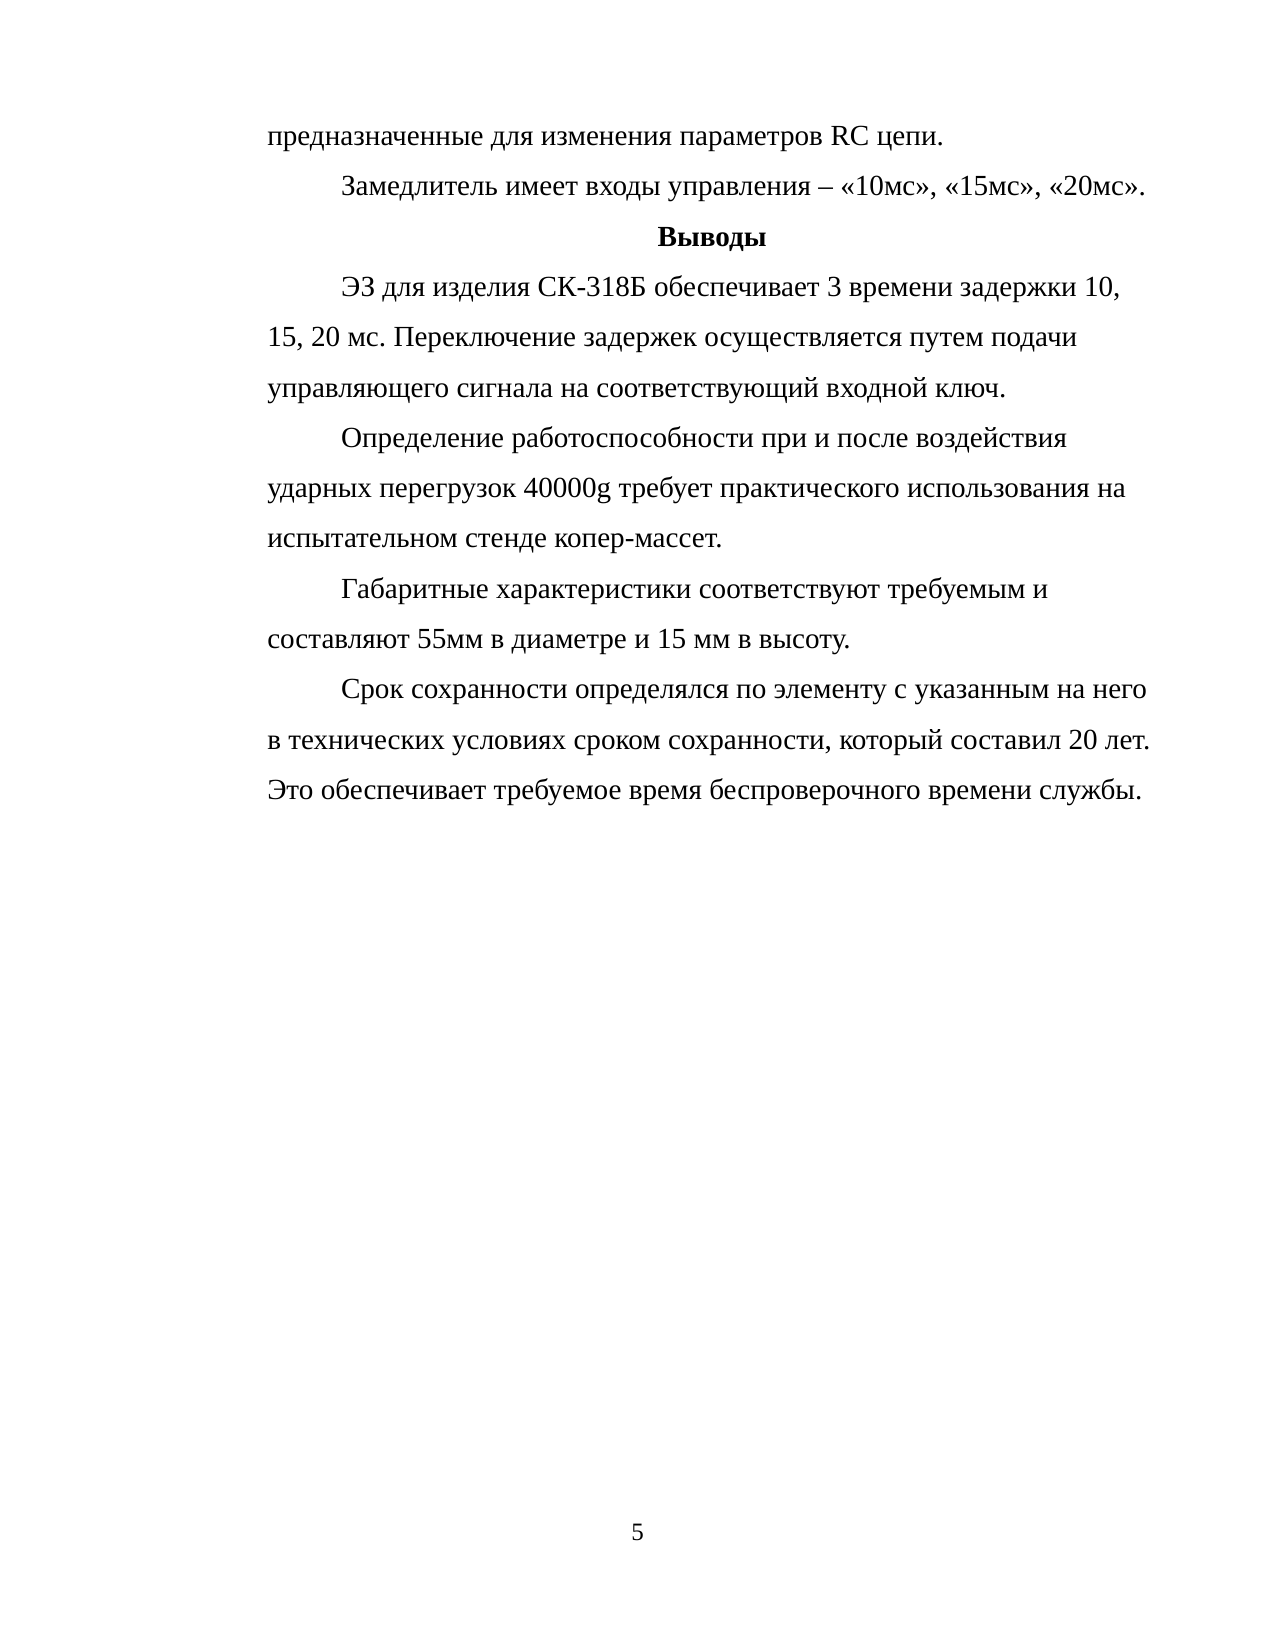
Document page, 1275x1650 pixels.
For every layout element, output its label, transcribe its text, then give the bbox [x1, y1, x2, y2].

list Габаритные характеристики соответствуют требуемым и составляют 55мм в диаметре и 15 мм в высоту. [267, 571, 1157, 655]
list Срок сохранности определялся по элементу с указанным на него в технических условиях сроком сохранности, который составил 20 лет. Это обеспечивает требуемое время беспроверочного времени службы. [267, 672, 1157, 806]
list Выводы [267, 219, 1157, 252]
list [267, 118, 1157, 152]
list ЭЗ для изделия СК-318Б обеспечивает 3 времени задержки 10, 15, 20 мс. Переключение задержек осуществляется путем подачи управляющего сигнала на соответствующий входной ключ. [267, 269, 1157, 403]
list Замедлитель имеет входы управления – «10мс», «15мс», «20мс». [267, 168, 1157, 202]
list Определение работоспособности при и после воздействия ударных перегрузок 40000g требует практического использования на испытательном стенде копер-массет. [267, 420, 1157, 554]
